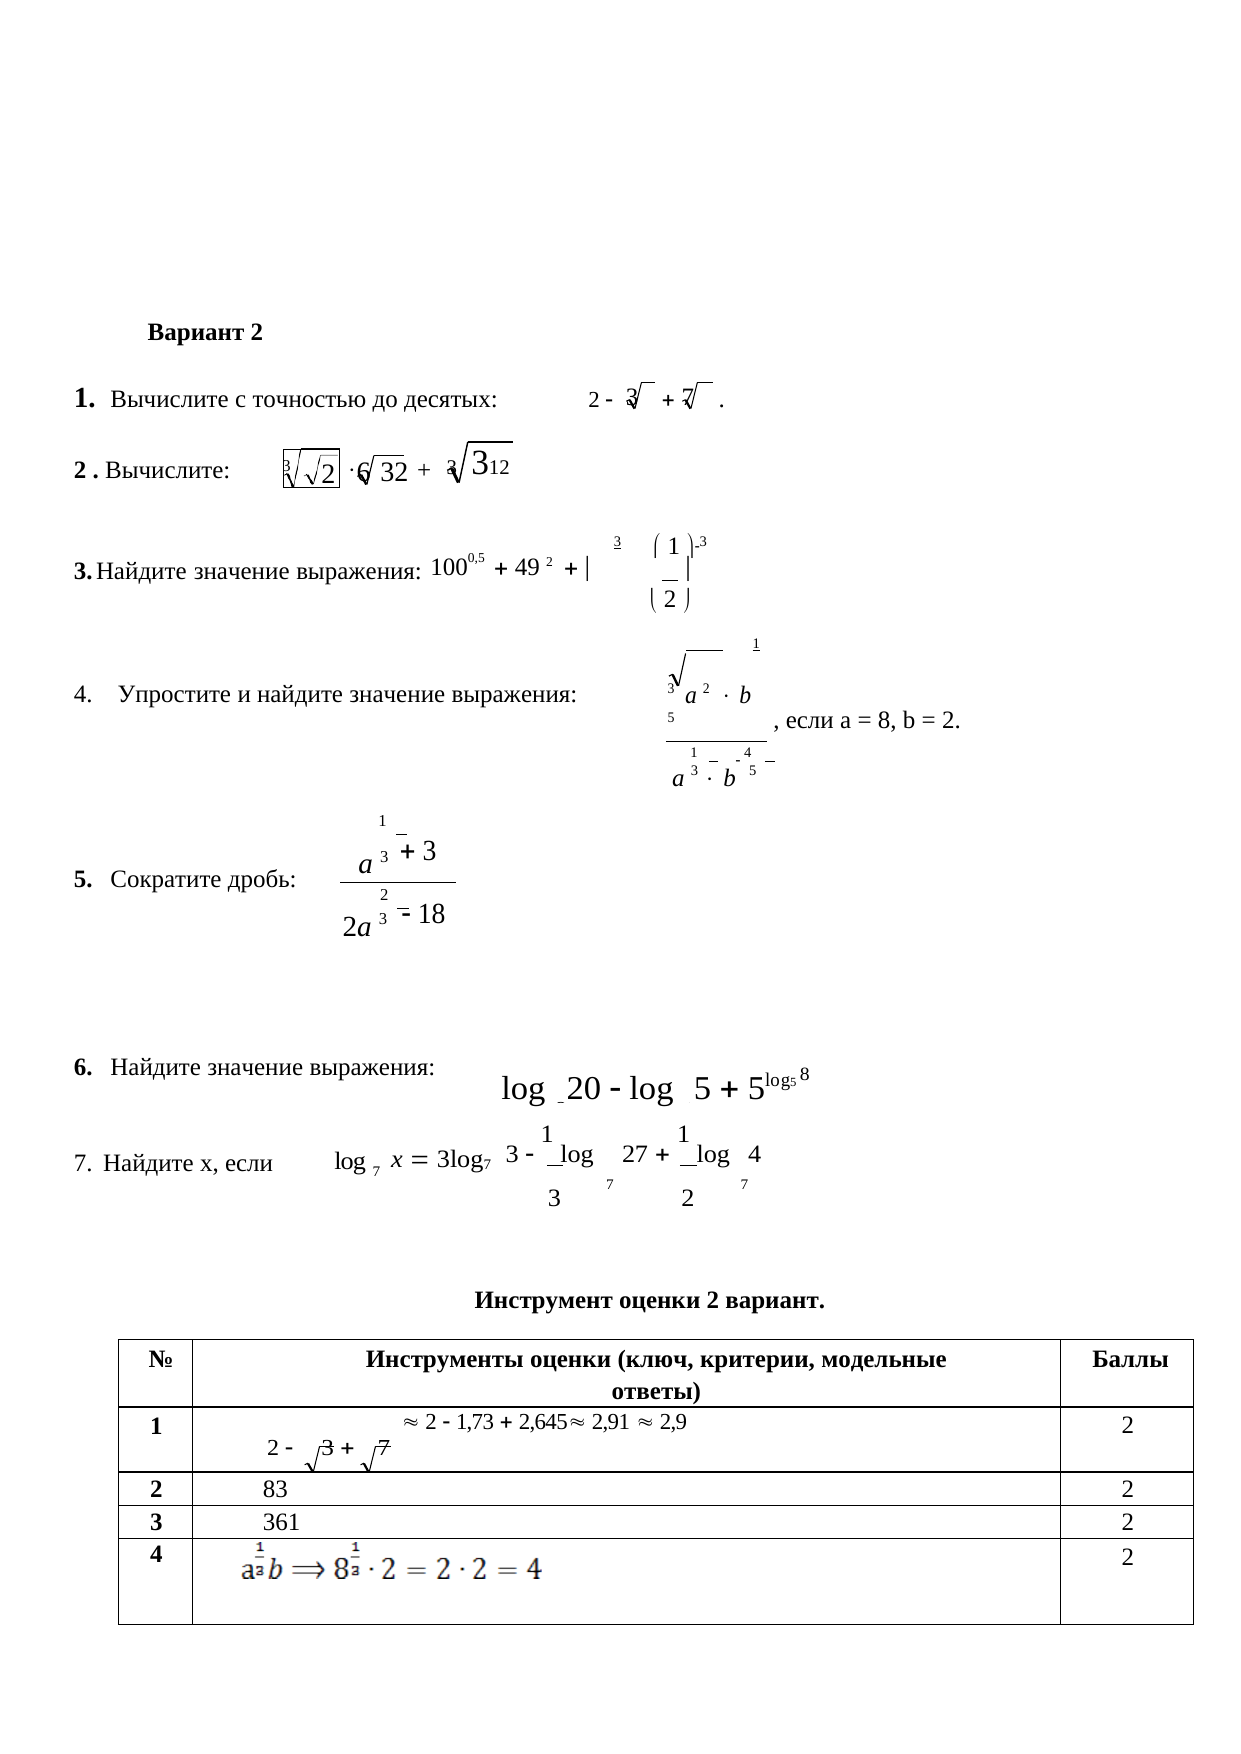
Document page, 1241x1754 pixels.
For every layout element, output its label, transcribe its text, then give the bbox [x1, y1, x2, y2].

table_header Баллы [1061, 1340, 1193, 1406]
text 3 7 [548, 1171, 614, 1194]
text  3 [399, 833, 1207, 867]
list Сократите дробь: [73, 864, 327, 893]
list Найдите значение выражения: 1000,5  49 2    [73, 559, 1207, 584]
table_cell 4 [119, 1539, 192, 1623]
list Найдите х, если [73, 1148, 306, 1176]
text 1 [239, 635, 1207, 652]
text a 3  b 5 [221, 762, 1207, 792]
text 1  4 [690, 747, 760, 760]
table_cell 1 [119, 1408, 192, 1471]
table_cell 2 [119, 1473, 192, 1505]
table_cell 2 [1061, 1539, 1193, 1623]
text 3  1 log [505, 1128, 614, 1171]
picture [241, 1542, 542, 1579]
list Вычислите с точностью до десятых: 2   . [73, 380, 1207, 414]
table_header № [119, 1340, 192, 1406]
list Упростите и найдите значение выражения: [74, 679, 653, 708]
text Вариант 2 [147, 317, 1207, 346]
text 2 . Вычислите:  + [74, 455, 1207, 483]
subtitle log 20  log 5  5log5 8 [501, 1063, 1207, 1106]
text 27  1 log 4 [622, 1128, 1207, 1171]
table_cell 3 [119, 1506, 192, 1538]
table_cell 83 [193, 1473, 1060, 1505]
picture [284, 483, 339, 487]
table_cell 2 [1061, 1473, 1193, 1505]
table_cell 2 [1061, 1506, 1193, 1538]
picture [284, 450, 339, 455]
text log 7 [334, 1146, 382, 1180]
text a 3 [358, 835, 389, 879]
table_cell 2 [1061, 1408, 1193, 1471]
table_header Инструменты оценки (ключ, критерии, модельные ответы) [193, 1340, 1060, 1406]
table_cell  2  1,73  2,645 2,91  2,9 2  3  7 [193, 1408, 1060, 1471]
text 3 a 2  b 5 [667, 680, 760, 737]
subtitle  18 [401, 896, 1207, 930]
text  2  [133, 584, 1207, 618]
subtitle Инструмент оценки 2 вариант. [92, 1286, 1207, 1314]
text 3  1 3 [113, 544, 1207, 559]
list Найдите значение выражения: [73, 1052, 489, 1081]
text , если а = 8, b = 2. [773, 706, 1207, 734]
text 2 7 [681, 1171, 1207, 1194]
table_cell [193, 1539, 1060, 1623]
text x  3log7 [391, 1144, 498, 1173]
table_cell 361 [193, 1506, 1060, 1538]
text 2a 3 [342, 909, 389, 943]
